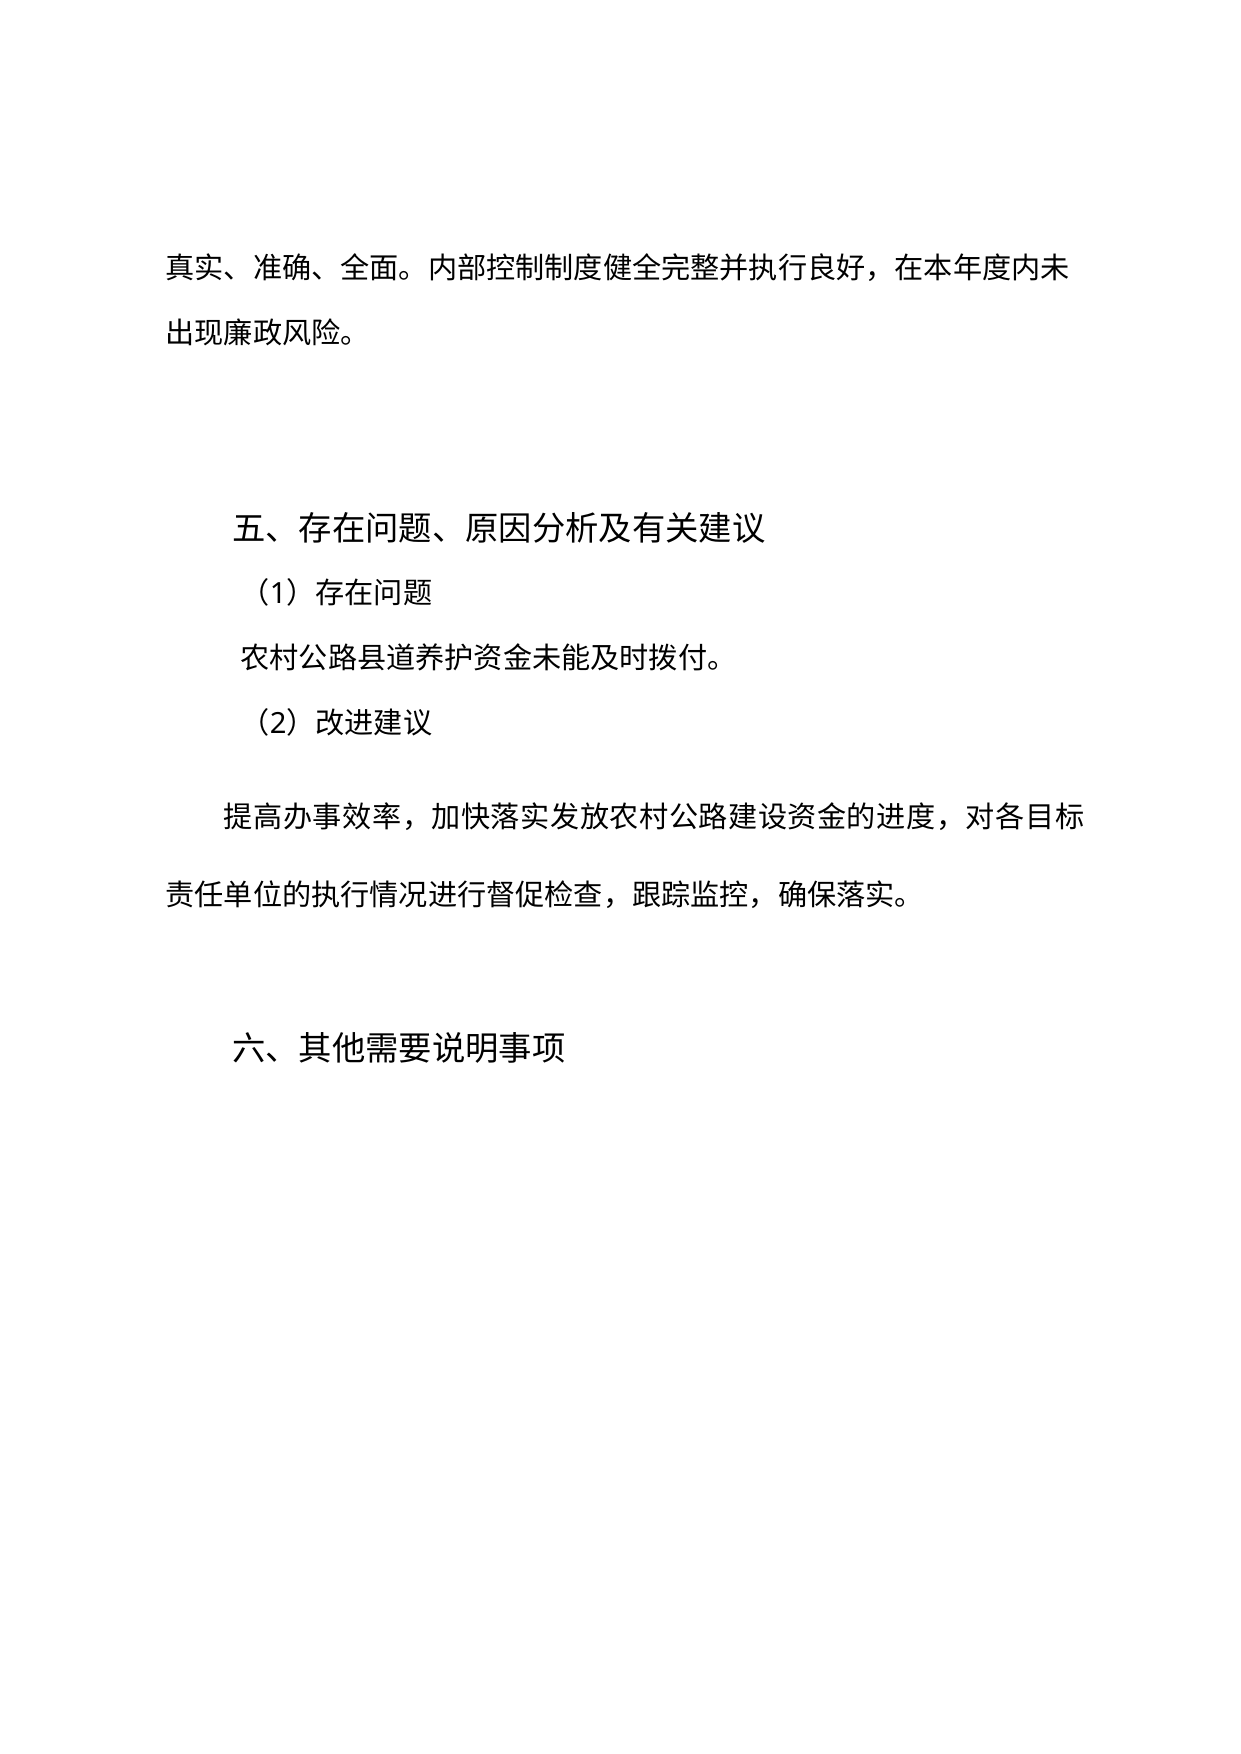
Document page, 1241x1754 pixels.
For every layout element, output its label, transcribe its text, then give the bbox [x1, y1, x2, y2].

text 农村公路县道养护资金未能及时拨付。 [165, 623, 1087, 688]
text （2）改进建议 [165, 688, 1087, 753]
text 五、存在问题、原因分析及有关建议 [165, 493, 1087, 558]
text 提高办事效率，加快落实发放农村公路建设资金的进度，对各目标责任单位的执行情况进行督促检查，跟踪监控，确保落实。 [165, 782, 1087, 925]
text 六、其他需要说明事项 [165, 1013, 1087, 1078]
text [165, 233, 1087, 363]
text （1）存在问题 [165, 558, 1087, 623]
